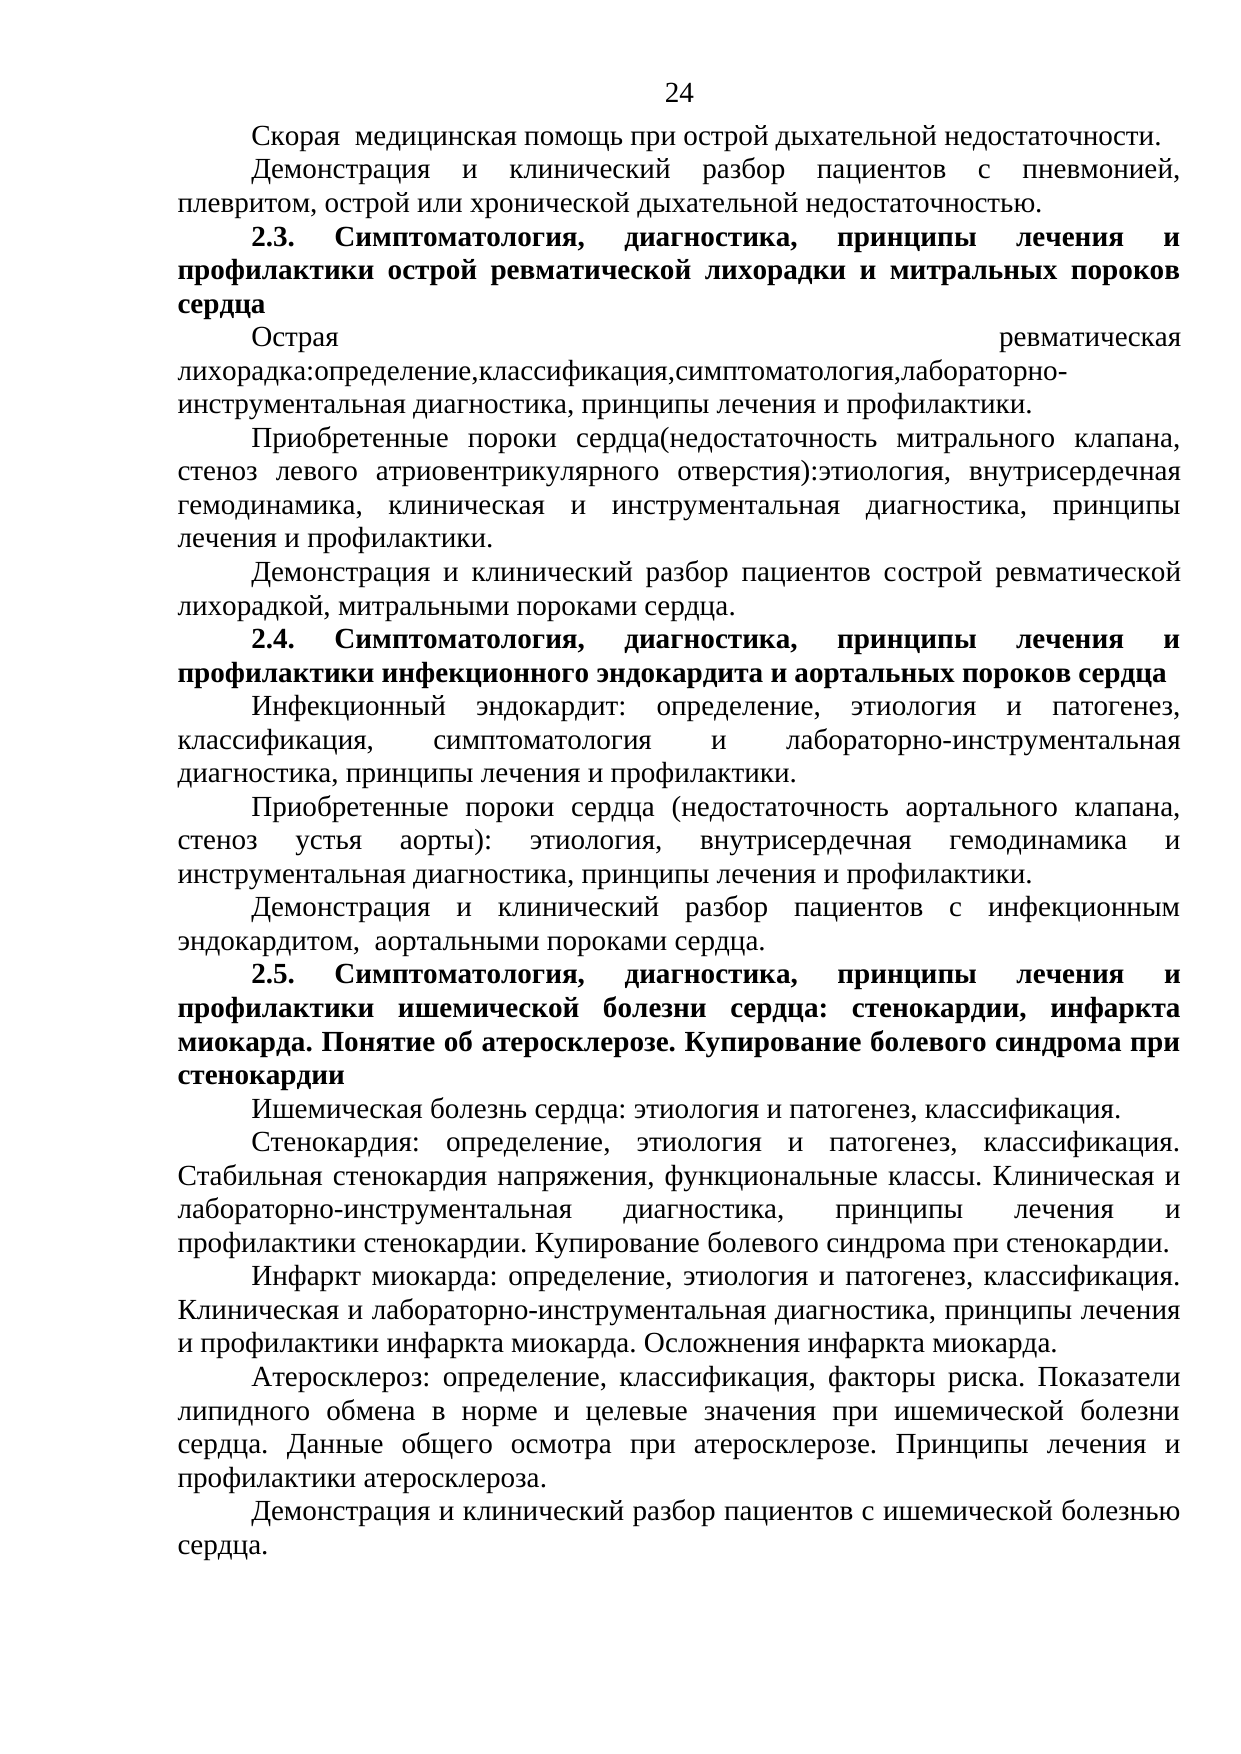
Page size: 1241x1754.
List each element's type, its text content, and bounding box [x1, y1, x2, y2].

text Демонстрация и клинический разбор пациентов с инфекционным эндокардитом, аортальными пороками сердца. [177, 889, 1181, 957]
text Ишемическая болезнь сердца: этиология и патогенез, классификация. [177, 1091, 1181, 1124]
text Инфаркт миокарда: определение, этиология и патогенез, классификация. Клиническая и лабораторно-инструментальная диагностика, принципы лечения и профилактики инфаркта миокарда. Осложнения инфаркта миокарда. [177, 1258, 1181, 1359]
text Инфекционный эндокардит: определение, этиология и патогенез, классификация, симптоматология и лабораторно-инструментальная диагностика, принципы лечения и профилактики. [177, 688, 1181, 789]
text Атеросклероз: определение, классификация, факторы риска. Показатели липидного обмена в норме и целевые значения при ишемической болезни сердца. Данные общего осмотра при атеросклерозе. Принципы лечения и профилактики атеросклероза. [177, 1359, 1181, 1493]
text Демонстрация и клинический разбор пациентов с ишемической болезнью сердца. [177, 1493, 1181, 1560]
text Скорая медицинская помощь при острой дыхательной недостаточности. [177, 118, 1181, 152]
text Острая ревматическая лихорадка:определение,классификация,симптоматология,лабораторно-инструментальная диагностика, принципы лечения и профилактики. [177, 319, 1181, 420]
text Демонстрация и клинический разбор пациентов с пневмонией, плевритом, острой или хронической дыхательной недостаточностью. [177, 152, 1181, 219]
text 2.5. Симптоматология, диагностика, принципы лечения и профилактики ишемической болезни сердца: стенокардии, инфаркта миокарда. Понятие об атеросклерозе. Купирование болевого синдрома при стенокардии [177, 957, 1181, 1091]
text 2.3. Симптоматология, диагностика, принципы лечения и профилактики острой ревматической лихорадки и митральных пороков сердца [177, 219, 1181, 319]
text 2.4. Симптоматология, диагностика, принципы лечения и профилактики инфекционного эндокардита и аортальных пороков сердца [177, 621, 1181, 688]
text Демонстрация и клинический разбор пациентов сострой ревматической лихорадкой, митральными пороками сердца. [177, 554, 1181, 621]
text Приобретенные пороки сердца (недостаточность аортального клапана, стеноз устья аорты): этиология, внутрисердечная гемодинамика и инструментальная диагностика, принципы лечения и профилактики. [177, 789, 1181, 889]
text Стенокардия: определение, этиология и патогенез, классификация. Стабильная стенокардия напряжения, функциональные классы. Клиническая и лабораторно-инструментальная диагностика, принципы лечения и профилактики стенокардии. Купирование болевого синдрома при стенокардии. [177, 1124, 1181, 1258]
text Приобретенные пороки сердца(недостаточность митрального клапана, стеноз левого атриовентрикулярного отверстия):этиология, внутрисердечная гемодинамика, клиническая и инструментальная диагностика, принципы лечения и профилактики. [177, 420, 1181, 554]
